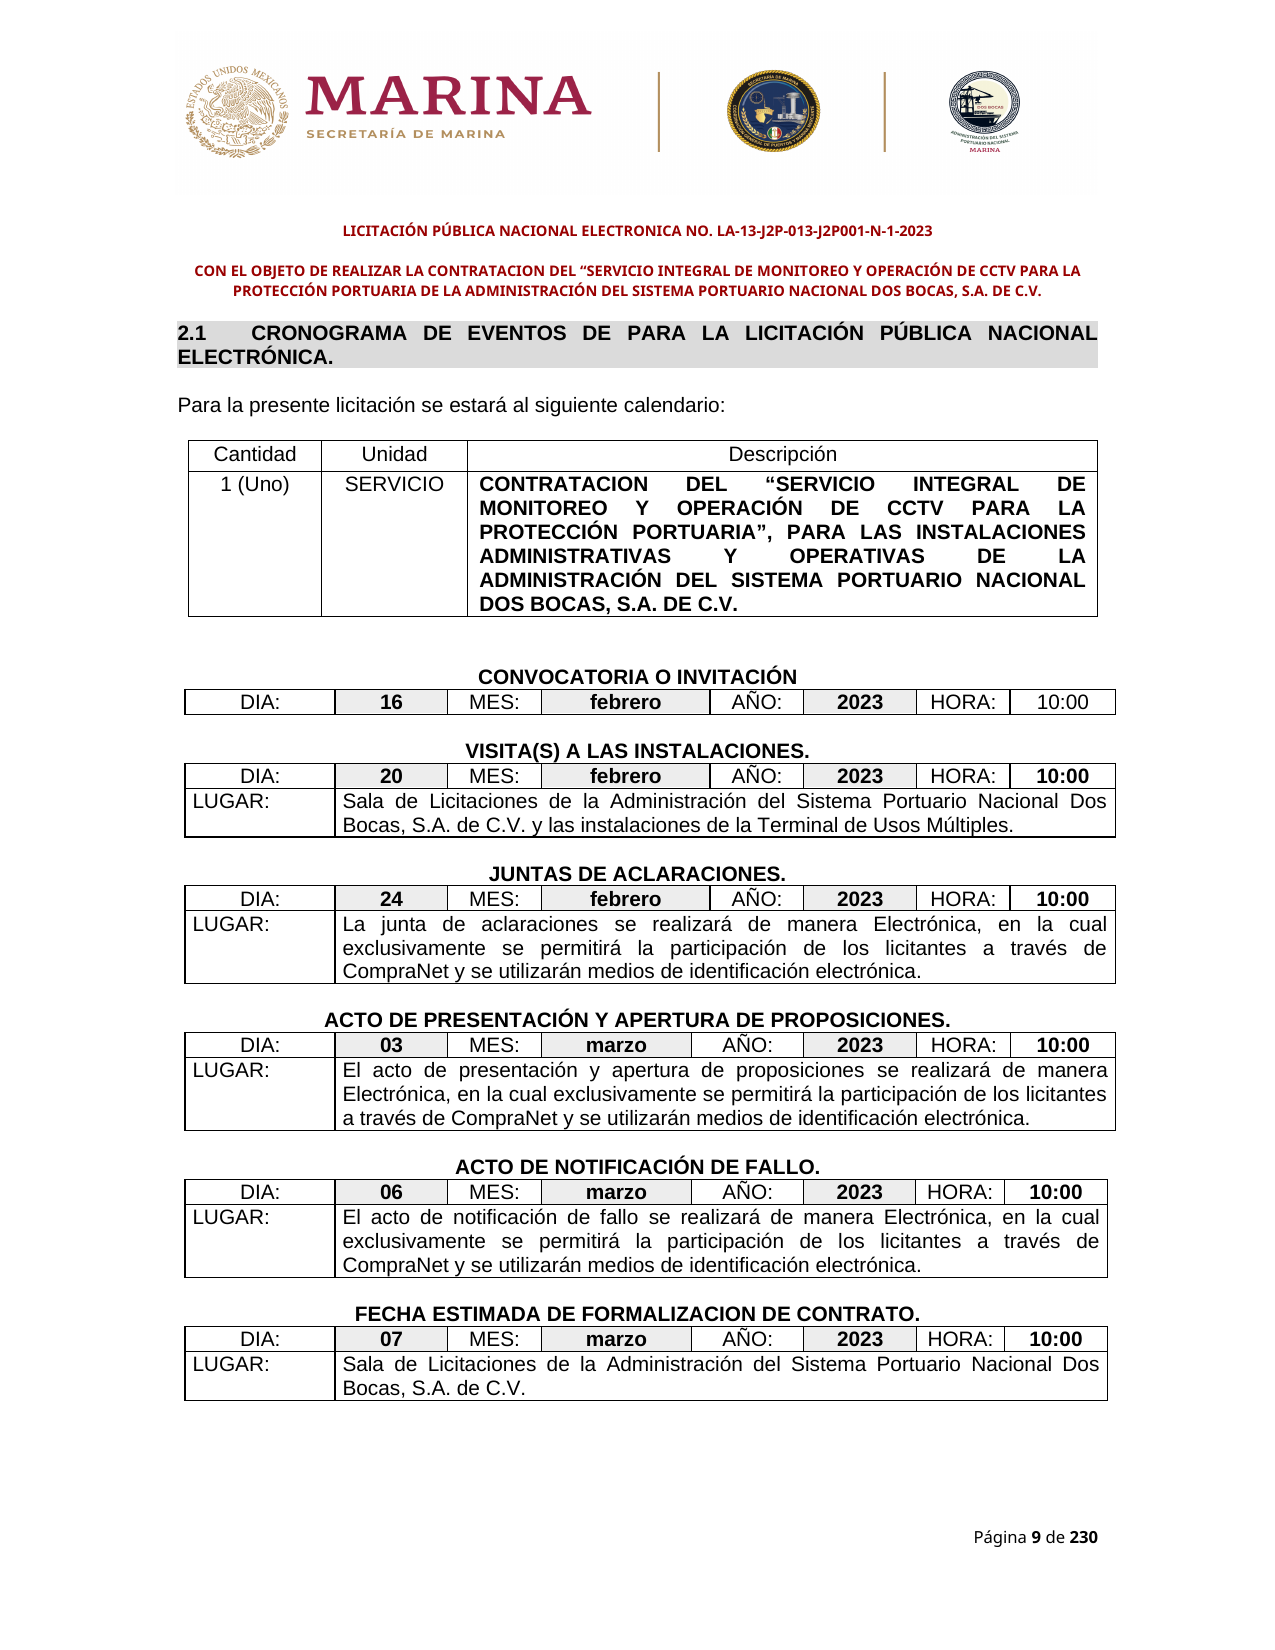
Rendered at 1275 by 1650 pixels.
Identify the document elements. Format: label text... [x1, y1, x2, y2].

table_header AÑO: [692, 1180, 803, 1204]
table_header MES: [448, 1033, 541, 1057]
table_header MES: [448, 764, 541, 787]
table_header AÑO: [711, 886, 803, 910]
table_header 20 [336, 764, 447, 787]
table_header febrero [542, 886, 709, 910]
table_cell 1 (Uno) [189, 472, 321, 616]
table_header 2023 [804, 690, 916, 713]
table_cell La junta de aclaraciones se realizará de manera Electrónica, en la cual exclusivamente se permitirá la participación de los licitantes a través de CompraNet y se utilizarán medios de identificación electrónica. [336, 911, 1115, 983]
table_header DIA: [186, 1327, 334, 1351]
table_header marzo [542, 1180, 691, 1204]
table_header MES: [448, 1327, 541, 1351]
table_cell CONTRATACION DEL “SERVICIO INTEGRAL DE MONITOREO Y OPERACIÓN DE CCTV PARA LA PROTECCIÓN PORTUARIA”, PARA LAS INSTALACIONES ADMINISTRATIVAS Y OPERATIVAS DE LA ADMINISTRACIÓN DEL SISTEMA PORTUARIO NACIONAL DOS BOCAS, S.A. DE C.V. [468, 472, 1097, 616]
table_header febrero [542, 764, 709, 787]
table_header HORA: [917, 886, 1009, 910]
table_header febrero [542, 690, 709, 713]
table_header Unidad [322, 441, 467, 471]
table_header 16 [336, 690, 447, 713]
table_header HORA: [917, 1327, 1004, 1351]
table_header 10:00 [1011, 1033, 1115, 1057]
table_header AÑO: [711, 690, 803, 713]
text FECHA ESTIMADA DE FORMALIZACION DE CONTRATO. [177, 1302, 1098, 1326]
table_cell Sala de Licitaciones de la Administración del Sistema Portuario Nacional Dos Bocas, S.A. de C.V. y las instalaciones de la Terminal de Usos Múltiples. [336, 789, 1115, 836]
text VISITA(S) A LAS INSTALACIONES. [177, 738, 1098, 762]
text 2.1 CRONOGRAMA DE EVENTOS DE PARA LA LICITACIÓN PÚBLICA NACIONAL ELECTRÓNICA. [177, 321, 1098, 368]
table_header 2023 [804, 1033, 916, 1057]
table_header 2023 [804, 764, 916, 787]
table_header 10:00 [1011, 886, 1115, 910]
picture [175, 31, 1098, 195]
table_cell LUGAR: [186, 789, 334, 836]
table_header AÑO: [711, 764, 803, 787]
table_header 2023 [804, 1327, 916, 1351]
table_header 03 [336, 1033, 447, 1057]
table_header 2023 [804, 886, 916, 910]
table_cell LUGAR: [186, 911, 334, 983]
text ACTO DE PRESENTACIÓN Y APERTURA DE PROPOSICIONES. [177, 1008, 1098, 1032]
table_header 2023 [804, 1180, 915, 1204]
table_cell LUGAR: [186, 1058, 334, 1130]
table_header DIA: [186, 1180, 334, 1204]
table_header HORA: [916, 1180, 1004, 1204]
table_header 07 [336, 1327, 447, 1351]
table_header HORA: [917, 764, 1009, 787]
table_header Descripción [468, 441, 1097, 471]
table_cell El acto de notificación de fallo se realizará de manera Electrónica, en la cual exclusivamente se permitirá la participación de los licitantes a través de CompraNet y se utilizarán medios de identificación electrónica. [336, 1205, 1107, 1277]
table_header MES: [448, 886, 541, 910]
text ACTO DE NOTIFICACIÓN DE FALLO. [177, 1155, 1098, 1179]
table_header MES: [448, 1180, 541, 1204]
text CONVOCATORIA O INVITACIÓN [177, 664, 1098, 688]
table_header 10:00 [1005, 1180, 1107, 1204]
table_cell SERVICIO [322, 472, 467, 616]
text JUNTAS DE ACLARACIONES. [177, 861, 1098, 885]
text Para la presente licitación se estará al siguiente calendario: [177, 392, 1098, 416]
table_header DIA: [186, 764, 334, 787]
table_header DIA: [186, 1033, 334, 1057]
table_header 06 [336, 1180, 447, 1204]
table_header 10:00 [1005, 1327, 1107, 1351]
table_header HORA: [917, 1033, 1010, 1057]
table_header 10:00 [1011, 690, 1115, 713]
table_cell LUGAR: [186, 1352, 334, 1400]
table_header HORA: [917, 690, 1009, 713]
table_header AÑO: [692, 1327, 803, 1351]
table_header MES: [448, 690, 541, 713]
table_header 24 [336, 886, 447, 910]
table_cell LUGAR: [186, 1205, 334, 1277]
table_header marzo [542, 1033, 691, 1057]
table_cell El acto de presentación y apertura de proposiciones se realizará de manera Electrónica, en la cual exclusivamente se permitirá la participación de los licitantes a través de CompraNet y se utilizarán medios de identificación electrónica. [336, 1058, 1115, 1130]
table_header DIA: [186, 690, 334, 713]
table_header 10:00 [1011, 764, 1115, 787]
table_cell Sala de Licitaciones de la Administración del Sistema Portuario Nacional Dos Bocas, S.A. de C.V. [336, 1352, 1107, 1400]
table_header Cantidad [189, 441, 321, 471]
table_header DIA: [186, 886, 334, 910]
table_header AÑO: [692, 1033, 803, 1057]
table_header marzo [542, 1327, 691, 1351]
